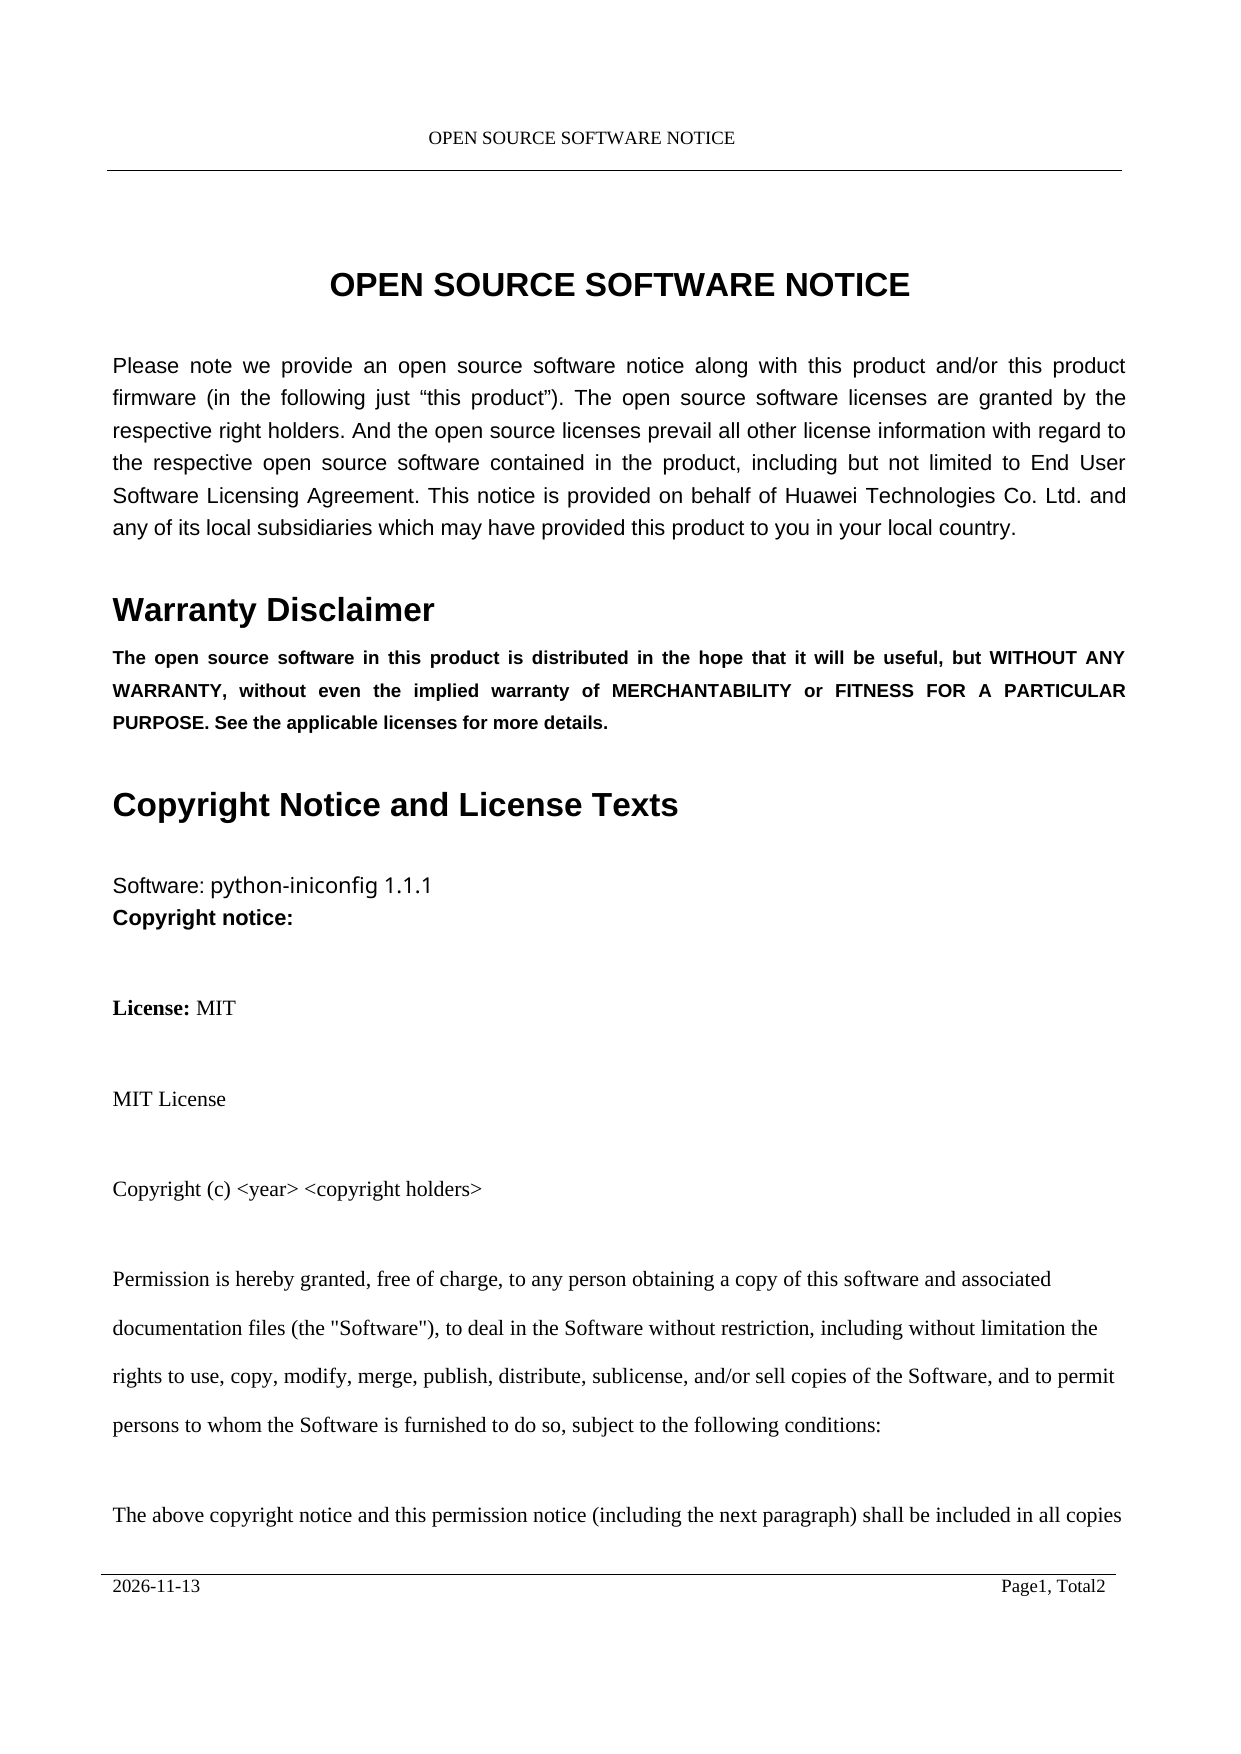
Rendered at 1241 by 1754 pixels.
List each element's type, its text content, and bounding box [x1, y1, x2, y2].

text The open source software in this product is distributed in the hope that it will be useful, but WITHOUT ANY WARRANTY, without even the implied warranty of MERCHANTABILITY or FITNESS FOR A PARTICULAR PURPOSE. See the applicable licenses for more details. [112, 641, 1128, 739]
text Please note we provide an open source software notice along with this product and/or this product firmware (in the following just “this product”). The open source software licenses are granted by the respective right holders. And the open source licenses prevail all other license information with regard to the respective open source software contained in the product, including but not limited to End User Software Licensing Agreement. This notice is provided on behalf of Huawei Technologies Co. Ltd. and any of its local subsidiaries which may have provided this product to you in your local country. [112, 349, 1128, 544]
text License: MIT [112, 992, 1128, 1024]
text Software: python-iniconfig 1.1.1 [112, 869, 1128, 901]
text Permission is hereby granted, free of charge, to any person obtaining a copy of this software and associated documentation files (the "Software"), to deal in the Software without restriction, including without limitation the rights to use, copy, modify, merge, publish, distribute, sublicense, and/or sell copies of the Software, and to permit persons to whom the Software is furnished to do so, subject to the following conditions: [112, 1262, 1128, 1441]
text Copyright Notice and License Texts [112, 771, 1128, 836]
text Copyright notice: [112, 901, 1128, 934]
text Copyright (c) <year> <copyright holders> [112, 1172, 1128, 1204]
text Warranty Disclaimer [112, 576, 1128, 641]
text OPEN SOURCE SOFTWARE NOTICE [112, 251, 1128, 316]
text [112, 1499, 1128, 1531]
text MIT License [112, 1082, 1128, 1114]
